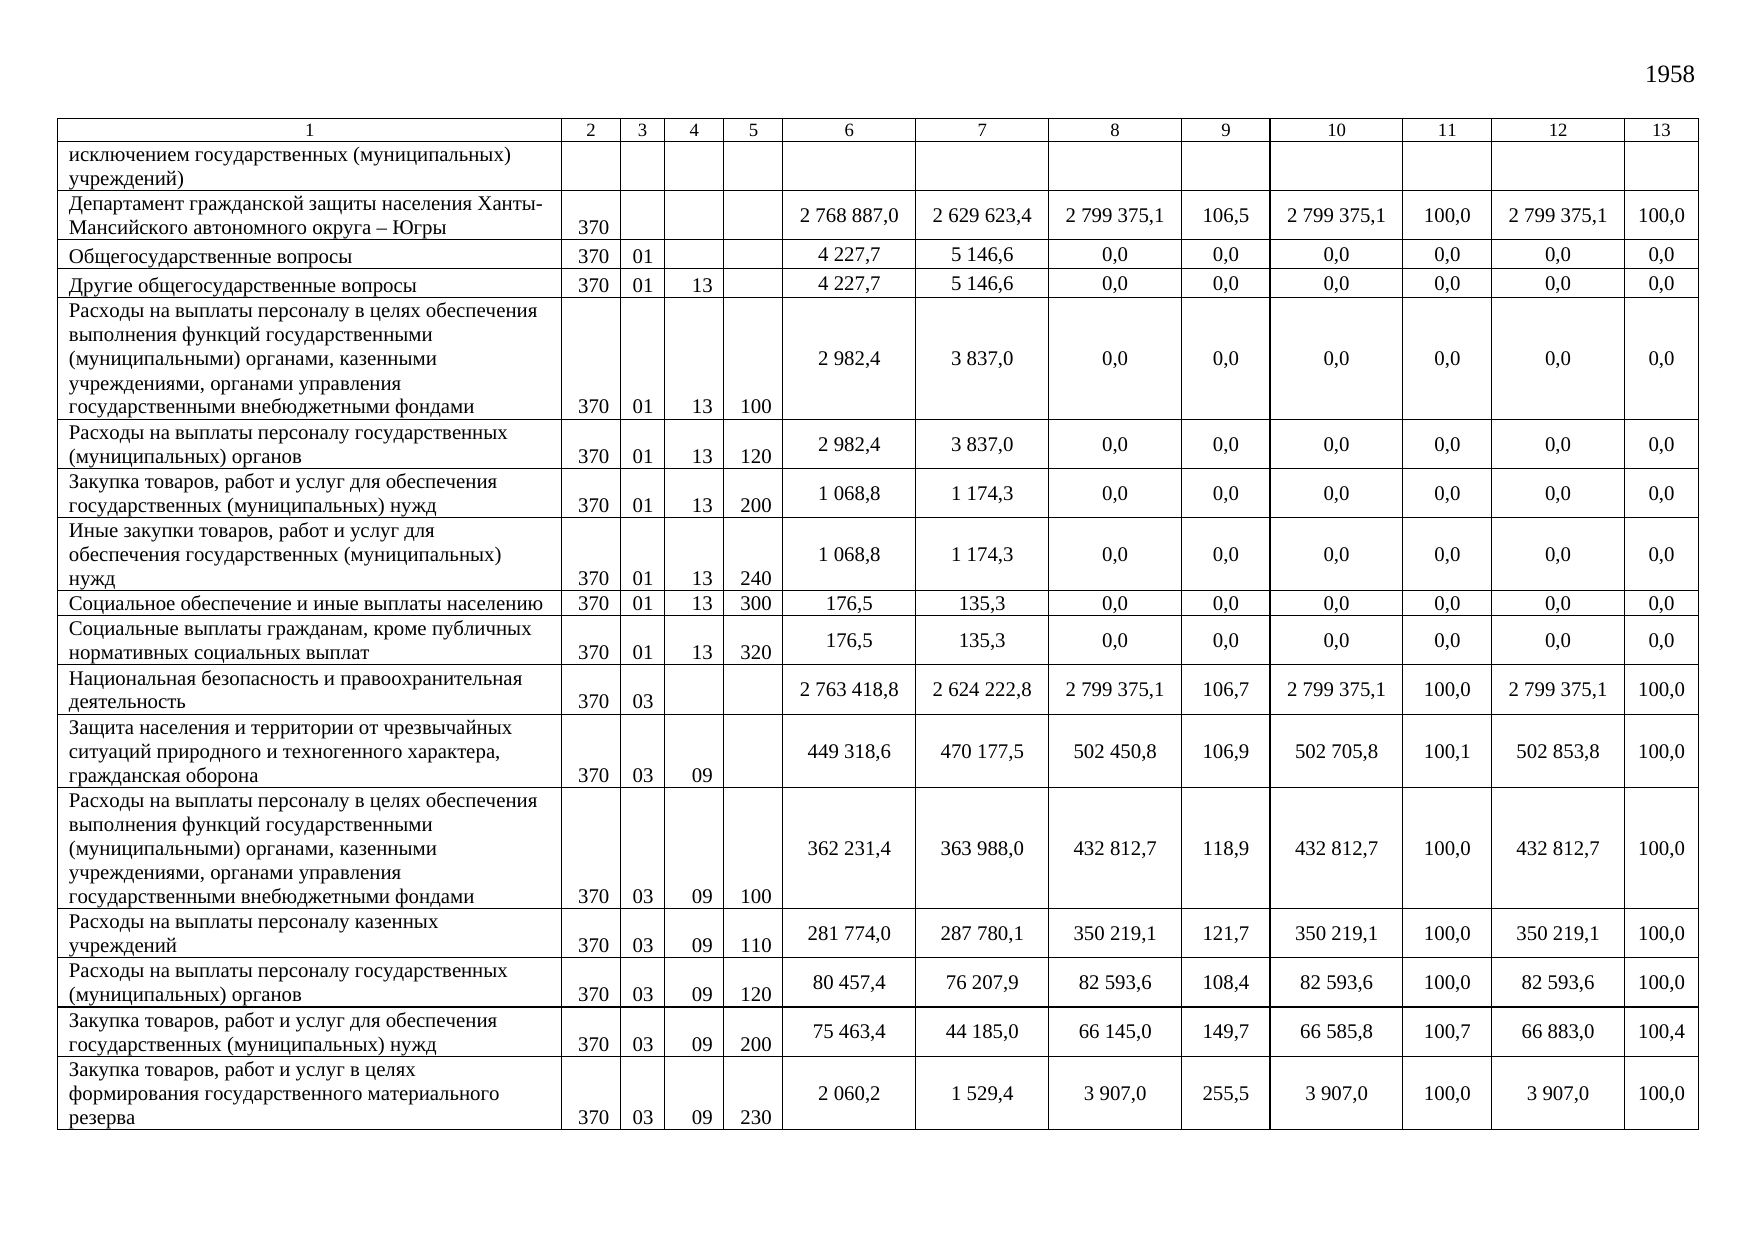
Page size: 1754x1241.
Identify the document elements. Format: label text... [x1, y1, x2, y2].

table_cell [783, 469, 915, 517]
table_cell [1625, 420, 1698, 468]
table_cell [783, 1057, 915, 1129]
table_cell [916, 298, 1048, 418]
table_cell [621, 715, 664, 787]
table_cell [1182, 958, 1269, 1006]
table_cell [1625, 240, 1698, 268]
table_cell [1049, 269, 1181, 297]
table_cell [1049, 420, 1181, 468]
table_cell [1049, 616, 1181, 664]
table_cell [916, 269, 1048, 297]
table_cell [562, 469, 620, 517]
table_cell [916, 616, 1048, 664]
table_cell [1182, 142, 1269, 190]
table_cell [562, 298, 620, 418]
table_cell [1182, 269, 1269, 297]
table_header 1 [58, 119, 561, 141]
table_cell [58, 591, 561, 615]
table_header 6 [783, 119, 915, 141]
table_header 12 [1492, 119, 1624, 141]
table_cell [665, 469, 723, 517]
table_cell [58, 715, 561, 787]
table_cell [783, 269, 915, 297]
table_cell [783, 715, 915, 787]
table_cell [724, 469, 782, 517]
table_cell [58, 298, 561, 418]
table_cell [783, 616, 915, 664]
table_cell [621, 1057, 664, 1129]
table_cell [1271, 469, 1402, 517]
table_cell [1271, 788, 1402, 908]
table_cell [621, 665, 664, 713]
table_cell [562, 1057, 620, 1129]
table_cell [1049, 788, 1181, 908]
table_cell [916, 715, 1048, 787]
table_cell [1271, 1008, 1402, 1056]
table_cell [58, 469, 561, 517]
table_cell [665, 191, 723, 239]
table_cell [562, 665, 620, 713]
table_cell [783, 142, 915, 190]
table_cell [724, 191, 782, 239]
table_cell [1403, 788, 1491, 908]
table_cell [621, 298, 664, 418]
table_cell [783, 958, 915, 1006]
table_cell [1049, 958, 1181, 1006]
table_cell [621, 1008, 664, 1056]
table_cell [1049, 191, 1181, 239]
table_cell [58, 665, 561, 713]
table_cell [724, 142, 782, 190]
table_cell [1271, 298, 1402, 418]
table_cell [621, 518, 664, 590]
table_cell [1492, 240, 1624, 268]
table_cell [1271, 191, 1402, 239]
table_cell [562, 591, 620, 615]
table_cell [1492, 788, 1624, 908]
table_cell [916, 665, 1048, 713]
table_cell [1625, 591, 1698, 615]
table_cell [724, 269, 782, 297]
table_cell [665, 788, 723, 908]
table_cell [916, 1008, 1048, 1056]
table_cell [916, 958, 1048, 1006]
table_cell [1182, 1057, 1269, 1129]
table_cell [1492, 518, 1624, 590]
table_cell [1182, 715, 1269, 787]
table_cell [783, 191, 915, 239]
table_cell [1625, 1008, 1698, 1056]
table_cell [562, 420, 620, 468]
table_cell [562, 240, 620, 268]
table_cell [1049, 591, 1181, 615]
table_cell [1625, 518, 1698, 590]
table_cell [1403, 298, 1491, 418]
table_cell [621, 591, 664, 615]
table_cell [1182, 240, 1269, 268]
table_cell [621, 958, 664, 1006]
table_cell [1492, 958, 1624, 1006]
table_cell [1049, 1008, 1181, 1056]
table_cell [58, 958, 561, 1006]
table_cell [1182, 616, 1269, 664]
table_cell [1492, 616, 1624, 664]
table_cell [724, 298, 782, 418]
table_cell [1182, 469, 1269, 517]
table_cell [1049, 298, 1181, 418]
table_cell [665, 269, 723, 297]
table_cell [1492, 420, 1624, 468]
table_header 10 [1271, 119, 1402, 141]
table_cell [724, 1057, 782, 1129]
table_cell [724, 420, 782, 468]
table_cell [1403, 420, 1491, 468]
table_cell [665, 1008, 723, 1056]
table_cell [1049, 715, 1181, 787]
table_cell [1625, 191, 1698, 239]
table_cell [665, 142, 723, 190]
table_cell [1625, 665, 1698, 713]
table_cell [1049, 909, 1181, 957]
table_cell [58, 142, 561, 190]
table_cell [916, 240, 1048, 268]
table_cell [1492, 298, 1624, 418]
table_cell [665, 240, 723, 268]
table_header 4 [665, 119, 723, 141]
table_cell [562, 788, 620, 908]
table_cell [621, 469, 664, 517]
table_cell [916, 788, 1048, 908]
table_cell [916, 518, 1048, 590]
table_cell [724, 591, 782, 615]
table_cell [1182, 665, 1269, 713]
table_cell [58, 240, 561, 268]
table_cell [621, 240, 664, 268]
table_header 2 [562, 119, 620, 141]
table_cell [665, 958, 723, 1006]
table_header 8 [1049, 119, 1181, 141]
table_header 9 [1182, 119, 1269, 141]
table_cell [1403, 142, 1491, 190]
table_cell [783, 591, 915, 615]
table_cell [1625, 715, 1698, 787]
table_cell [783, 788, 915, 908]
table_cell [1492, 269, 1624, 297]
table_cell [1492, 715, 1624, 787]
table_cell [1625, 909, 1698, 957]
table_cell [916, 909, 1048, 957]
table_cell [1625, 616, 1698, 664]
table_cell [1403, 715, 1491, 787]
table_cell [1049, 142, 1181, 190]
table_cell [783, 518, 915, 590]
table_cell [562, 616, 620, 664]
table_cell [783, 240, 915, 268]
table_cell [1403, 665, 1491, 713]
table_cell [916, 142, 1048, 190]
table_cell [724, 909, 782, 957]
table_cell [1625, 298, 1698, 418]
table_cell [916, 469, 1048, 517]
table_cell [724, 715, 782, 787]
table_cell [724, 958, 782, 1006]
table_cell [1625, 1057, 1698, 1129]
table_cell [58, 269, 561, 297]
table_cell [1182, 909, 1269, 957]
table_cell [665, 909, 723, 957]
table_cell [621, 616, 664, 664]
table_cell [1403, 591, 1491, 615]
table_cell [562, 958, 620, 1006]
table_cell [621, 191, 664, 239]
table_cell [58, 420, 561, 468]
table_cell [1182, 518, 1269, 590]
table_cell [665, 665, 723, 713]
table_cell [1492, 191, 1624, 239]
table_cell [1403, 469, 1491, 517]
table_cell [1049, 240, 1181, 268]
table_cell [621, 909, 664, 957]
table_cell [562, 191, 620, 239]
table_header 3 [621, 119, 664, 141]
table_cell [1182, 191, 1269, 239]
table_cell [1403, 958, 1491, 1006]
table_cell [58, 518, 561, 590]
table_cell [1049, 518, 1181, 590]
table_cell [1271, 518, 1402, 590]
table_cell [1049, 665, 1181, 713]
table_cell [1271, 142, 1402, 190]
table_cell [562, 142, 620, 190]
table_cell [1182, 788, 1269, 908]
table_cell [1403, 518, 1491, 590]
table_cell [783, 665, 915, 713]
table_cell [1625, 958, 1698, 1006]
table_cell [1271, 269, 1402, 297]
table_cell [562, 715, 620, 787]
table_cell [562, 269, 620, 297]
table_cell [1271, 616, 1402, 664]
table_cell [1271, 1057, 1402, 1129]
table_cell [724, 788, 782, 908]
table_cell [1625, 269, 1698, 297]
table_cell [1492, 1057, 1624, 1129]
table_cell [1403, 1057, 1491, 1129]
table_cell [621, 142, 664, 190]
table_header 5 [724, 119, 782, 141]
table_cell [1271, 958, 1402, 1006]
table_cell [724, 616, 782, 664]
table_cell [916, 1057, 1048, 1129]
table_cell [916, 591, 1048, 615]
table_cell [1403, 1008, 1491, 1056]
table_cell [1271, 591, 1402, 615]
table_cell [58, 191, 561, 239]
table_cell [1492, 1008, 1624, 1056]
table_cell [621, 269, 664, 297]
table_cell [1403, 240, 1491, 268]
table_header 13 [1625, 119, 1698, 141]
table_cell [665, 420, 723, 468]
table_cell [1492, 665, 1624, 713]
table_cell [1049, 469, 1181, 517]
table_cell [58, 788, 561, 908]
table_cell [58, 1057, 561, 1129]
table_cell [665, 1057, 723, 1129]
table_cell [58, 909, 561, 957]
table_header 11 [1403, 119, 1491, 141]
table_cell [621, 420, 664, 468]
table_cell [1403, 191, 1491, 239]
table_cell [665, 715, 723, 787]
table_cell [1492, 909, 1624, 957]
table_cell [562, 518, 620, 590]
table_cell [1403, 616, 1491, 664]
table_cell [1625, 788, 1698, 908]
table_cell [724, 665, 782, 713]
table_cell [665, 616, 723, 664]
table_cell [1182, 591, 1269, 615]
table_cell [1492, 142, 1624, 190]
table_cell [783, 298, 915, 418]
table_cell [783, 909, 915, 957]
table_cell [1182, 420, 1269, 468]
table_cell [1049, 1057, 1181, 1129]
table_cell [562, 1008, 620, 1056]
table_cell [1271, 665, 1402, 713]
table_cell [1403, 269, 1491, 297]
table_header 7 [916, 119, 1048, 141]
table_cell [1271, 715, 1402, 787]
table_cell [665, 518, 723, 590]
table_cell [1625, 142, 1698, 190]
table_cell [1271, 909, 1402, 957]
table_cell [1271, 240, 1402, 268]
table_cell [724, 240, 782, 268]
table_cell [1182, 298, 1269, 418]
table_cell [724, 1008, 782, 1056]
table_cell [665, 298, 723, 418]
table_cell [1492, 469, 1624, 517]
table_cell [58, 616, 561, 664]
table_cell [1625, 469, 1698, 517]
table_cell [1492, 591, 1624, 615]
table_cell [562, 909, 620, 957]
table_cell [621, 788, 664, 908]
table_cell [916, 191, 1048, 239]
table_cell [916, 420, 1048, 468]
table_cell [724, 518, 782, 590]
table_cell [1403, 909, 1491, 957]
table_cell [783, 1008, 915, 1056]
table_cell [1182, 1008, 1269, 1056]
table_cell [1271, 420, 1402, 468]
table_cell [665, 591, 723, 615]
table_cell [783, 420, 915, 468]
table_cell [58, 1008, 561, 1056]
